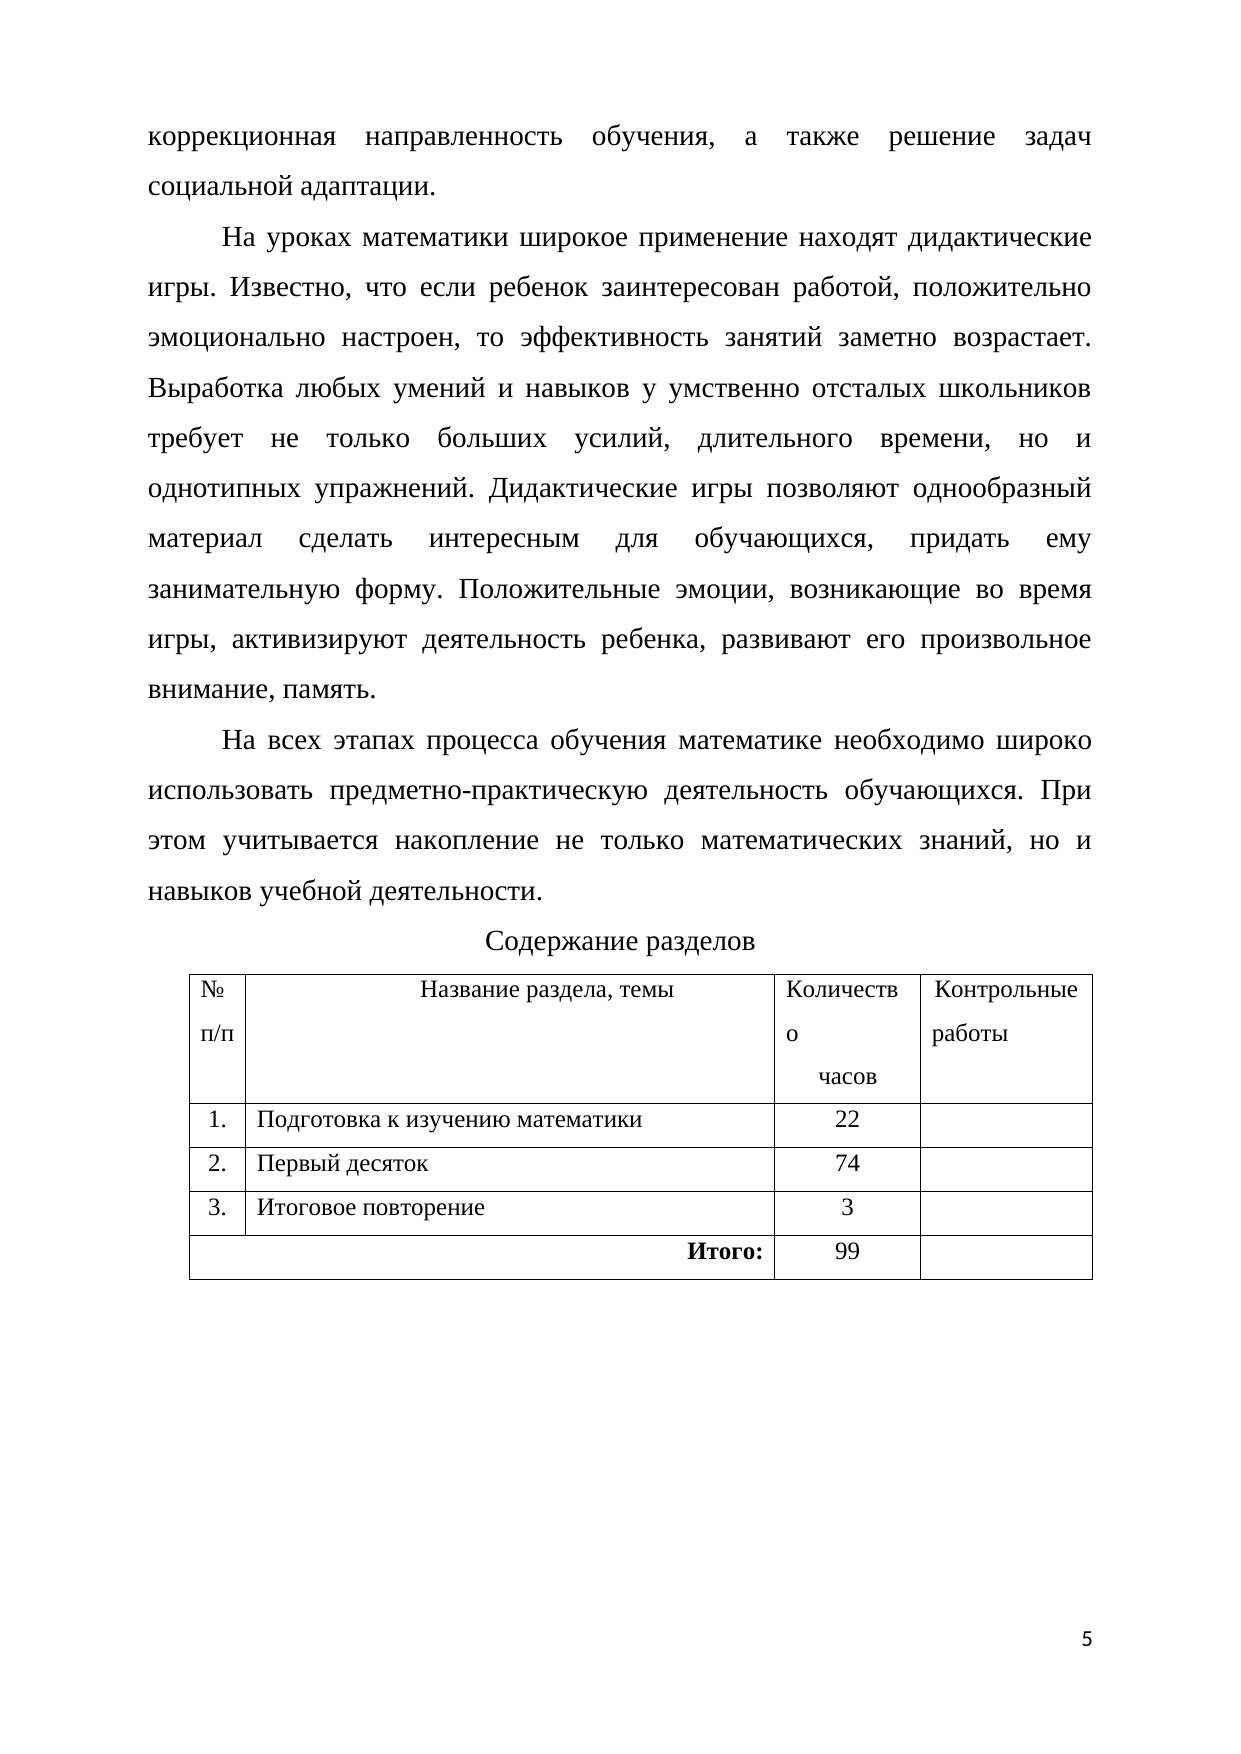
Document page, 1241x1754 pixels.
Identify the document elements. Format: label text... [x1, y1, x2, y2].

table_cell 2. [190, 1148, 245, 1191]
table_cell Итого: [190, 1236, 774, 1279]
text На уроках математики широкое применение находят дидактические игры. Известно, что если ребенок заинтересован работой, положительно эмоционально настроен, то эффективность занятий заметно возрастает. Выработка любых умений и навыков у умственно отсталых школьников требует не только больших усилий, длительного времени, но и однотипных упражнений. Дидактические игры позволяют однообразный материал сделать интересным для обучающихся, придать ему занимательную форму. Положительные эмоции, возникающие во время игры, активизируют деятельность ребенка, развивают его произвольное внимание, память. [148, 219, 1092, 705]
table_header Название раздела, темы [246, 975, 774, 1103]
table_cell [921, 1236, 1092, 1279]
text Содержание разделов [148, 923, 1092, 957]
table_cell [921, 1104, 1092, 1147]
table_cell [921, 1148, 1092, 1191]
table_cell [921, 1192, 1092, 1235]
text На всех этапах процесса обучения математике необходимо широко использовать предметно-практическую деятельность обучающихся. При этом учитывается накопление не только математических знаний, но и навыков учебной деятельности. [148, 722, 1092, 906]
table_header Количество часов [775, 975, 920, 1103]
table_cell Первый десяток [246, 1148, 774, 1191]
table_cell 3. [190, 1192, 245, 1235]
table_cell 3 [775, 1192, 920, 1235]
table_cell Подготовка к изучению математики [246, 1104, 774, 1147]
table_cell 99 [775, 1236, 920, 1279]
table_cell Итоговое повторение [246, 1192, 774, 1235]
table_header Контрольные работы [921, 975, 1092, 1103]
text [148, 118, 1092, 202]
table_cell 1. [190, 1104, 245, 1147]
table_header № п/п [190, 975, 245, 1103]
table_cell 22 [775, 1104, 920, 1147]
table_cell 74 [775, 1148, 920, 1191]
